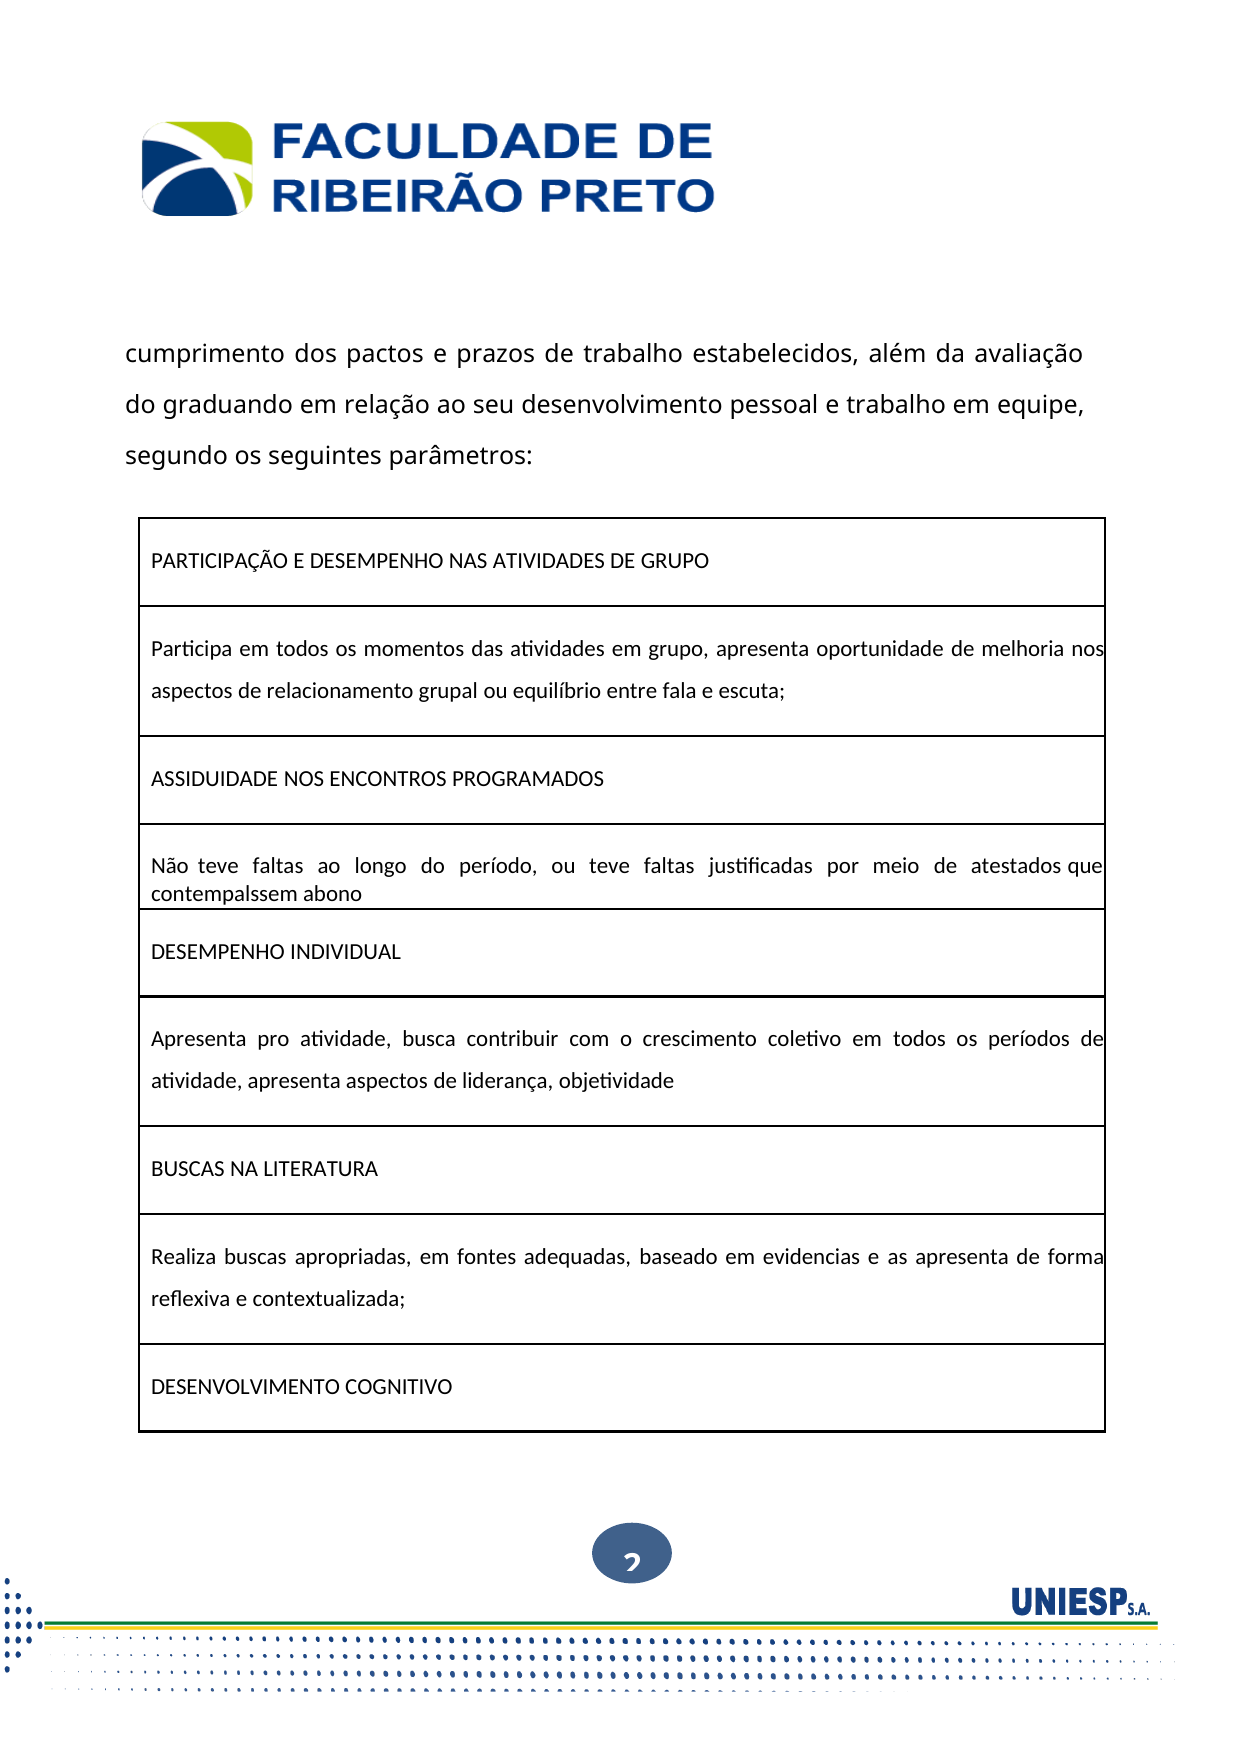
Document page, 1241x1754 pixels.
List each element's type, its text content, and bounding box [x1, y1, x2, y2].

table_cell Não teve faltas ao longo do período, ou teve faltas justificadas por meio de atestados que contempalssem abono [140, 825, 1104, 908]
table_header PARTICIPAÇÃO E DESEMPENHO NAS ATIVIDADES DE GRUPO [140, 519, 1104, 605]
table_cell Apresenta pro atividade, busca contribuir com o crescimento coletivo em todos os períodos de atividade, apresenta aspectos de liderança, objetividade [140, 998, 1104, 1125]
picture [0, 1522, 1181, 1692]
table_cell DESEMPENHO INDIVIDUAL [140, 910, 1104, 995]
table_cell Participa em todos os momentos das atividades em grupo, apresenta oportunidade de melhoria nos aspectos de relacionamento grupal ou equilíbrio entre fala e escuta; [140, 607, 1104, 735]
table_cell Realiza buscas apropriadas, em fontes adequadas, baseado em evidencias e as apresenta de forma reflexiva e contextualizada; [140, 1215, 1104, 1343]
table_cell DESENVOLVIMENTO COGNITIVO [140, 1345, 1104, 1430]
picture [125, 59, 729, 274]
table_cell BUSCAS NA LITERATURA [140, 1127, 1104, 1213]
table_cell ASSIDUIDADE NOS ENCONTROS PROGRAMADOS [140, 737, 1104, 822]
